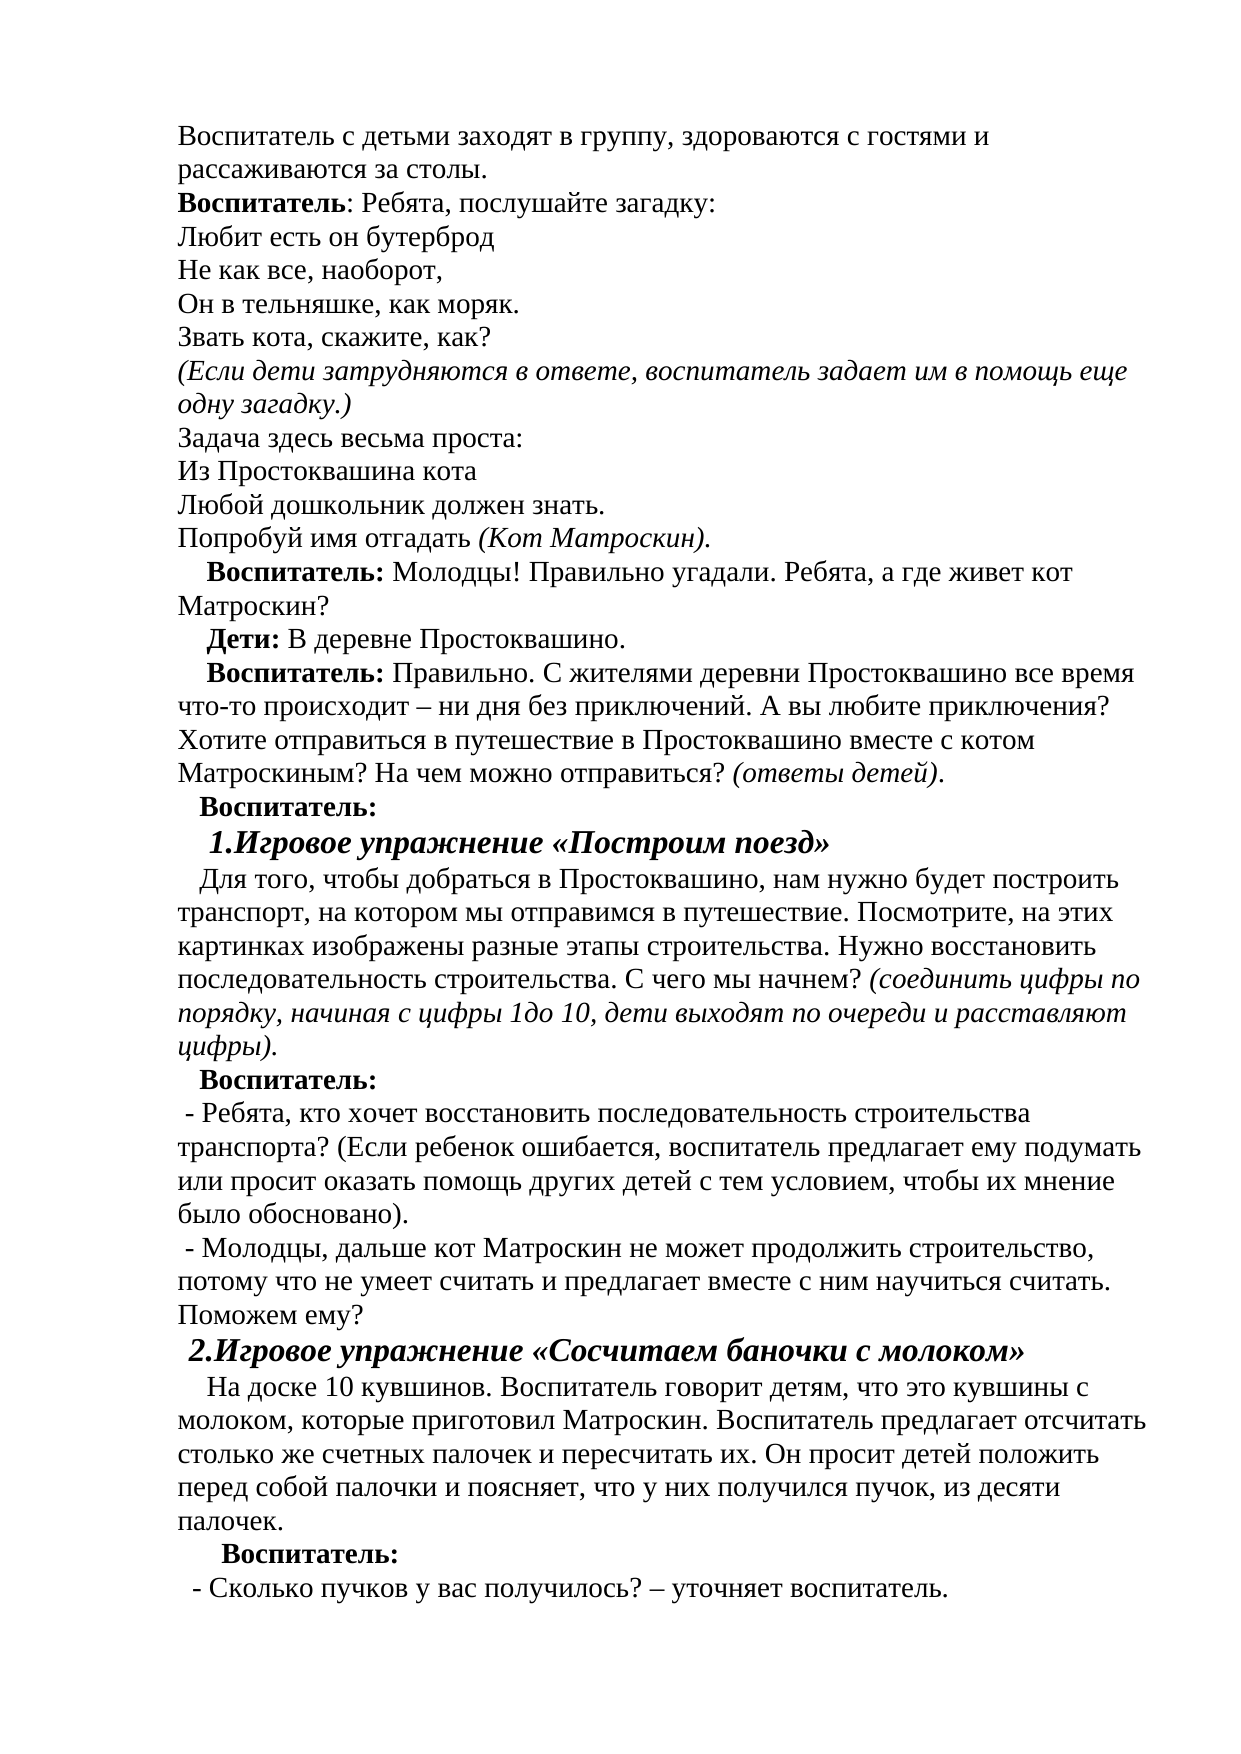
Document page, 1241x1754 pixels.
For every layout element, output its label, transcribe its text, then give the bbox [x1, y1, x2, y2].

text Воспитатель: [177, 1536, 1152, 1570]
text 1.Игровое упражнение «Построим поезд» [177, 822, 1152, 861]
text Задача здесь весьма проста: [177, 420, 1152, 453]
text Он в тельняшке, как моряк. [177, 286, 1152, 319]
text - Сколько пучков у вас получилось? – уточняет воспитатель. [177, 1570, 1152, 1603]
text - Молодцы, дальше кот Матроскин не может продолжить строительство, потому что не умеет считать и предлагает вместе с ним научиться считать. Поможем ему? [177, 1230, 1152, 1330]
text Попробуй имя отгадать (Кот Матроскин). [177, 521, 1152, 554]
text - Ребята, кто хочет восстановить последовательность строительства транспорта? (Если ребенок ошибается, воспитатель предлагает ему подумать или просит оказать помощь других детей с тем условием, чтобы их мнение было обосновано). [177, 1096, 1152, 1230]
text Звать кота, скажите, как? [177, 319, 1152, 353]
text На доске 10 кувшинов. Воспитатель говорит детям, что это кувшины с молоком, которые приготовил Матроскин. Воспитатель предлагает отсчитать столько же счетных палочек и пересчитать их. Он просит детей положить перед собой палочки и поясняет, что у них получился пучок, из десяти палочек. [177, 1369, 1152, 1536]
text Воспитатель: Ребята, послушайте загадку: [177, 185, 1152, 219]
text Воспитатель: [177, 789, 1152, 822]
text Любой дошкольник должен знать. [177, 487, 1152, 521]
text Дети: В деревне Простоквашино. [177, 621, 1152, 655]
text Любит есть он бутерброд [177, 219, 1152, 252]
text Воспитатель: [177, 1062, 1152, 1096]
text Воспитатель с детьми заходят в группу, здороваются с гостями и рассаживаются за столы. [177, 118, 1152, 185]
text Воспитатель: Молодцы! Правильно угадали. Ребята, а где живет кот Матроскин? [177, 554, 1152, 621]
text Не как все, наоборот, [177, 252, 1152, 286]
text (Если дети затрудняются в ответе, воспитатель задает им в помощь еще одну загадку.) [177, 353, 1152, 420]
text Для того, чтобы добраться в Простоквашино, нам нужно будет построить транспорт, на котором мы отправимся в путешествие. Посмотрите, на этих картинках изображены разные этапы строительства. Нужно восстановить последовательность строительства. С чего мы начнем? (соединить цифры по порядку, начиная с цифры 1до 10, дети выходят по очереди и расставляют цифры). [177, 861, 1152, 1062]
text Хотите отправиться в путешествие в Простоквашино вместе с котом Матроскиным? На чем можно отправиться? (ответы детей). [177, 722, 1152, 789]
text 2.Игровое упражнение «Сосчитаем баночки с молоком» [177, 1330, 1152, 1369]
text Воспитатель: Правильно. С жителями деревни Простоквашино все время что-то происходит – ни дня без приключений. А вы любите приключения? [177, 655, 1152, 722]
text Из Простоквашина кота [177, 453, 1152, 487]
